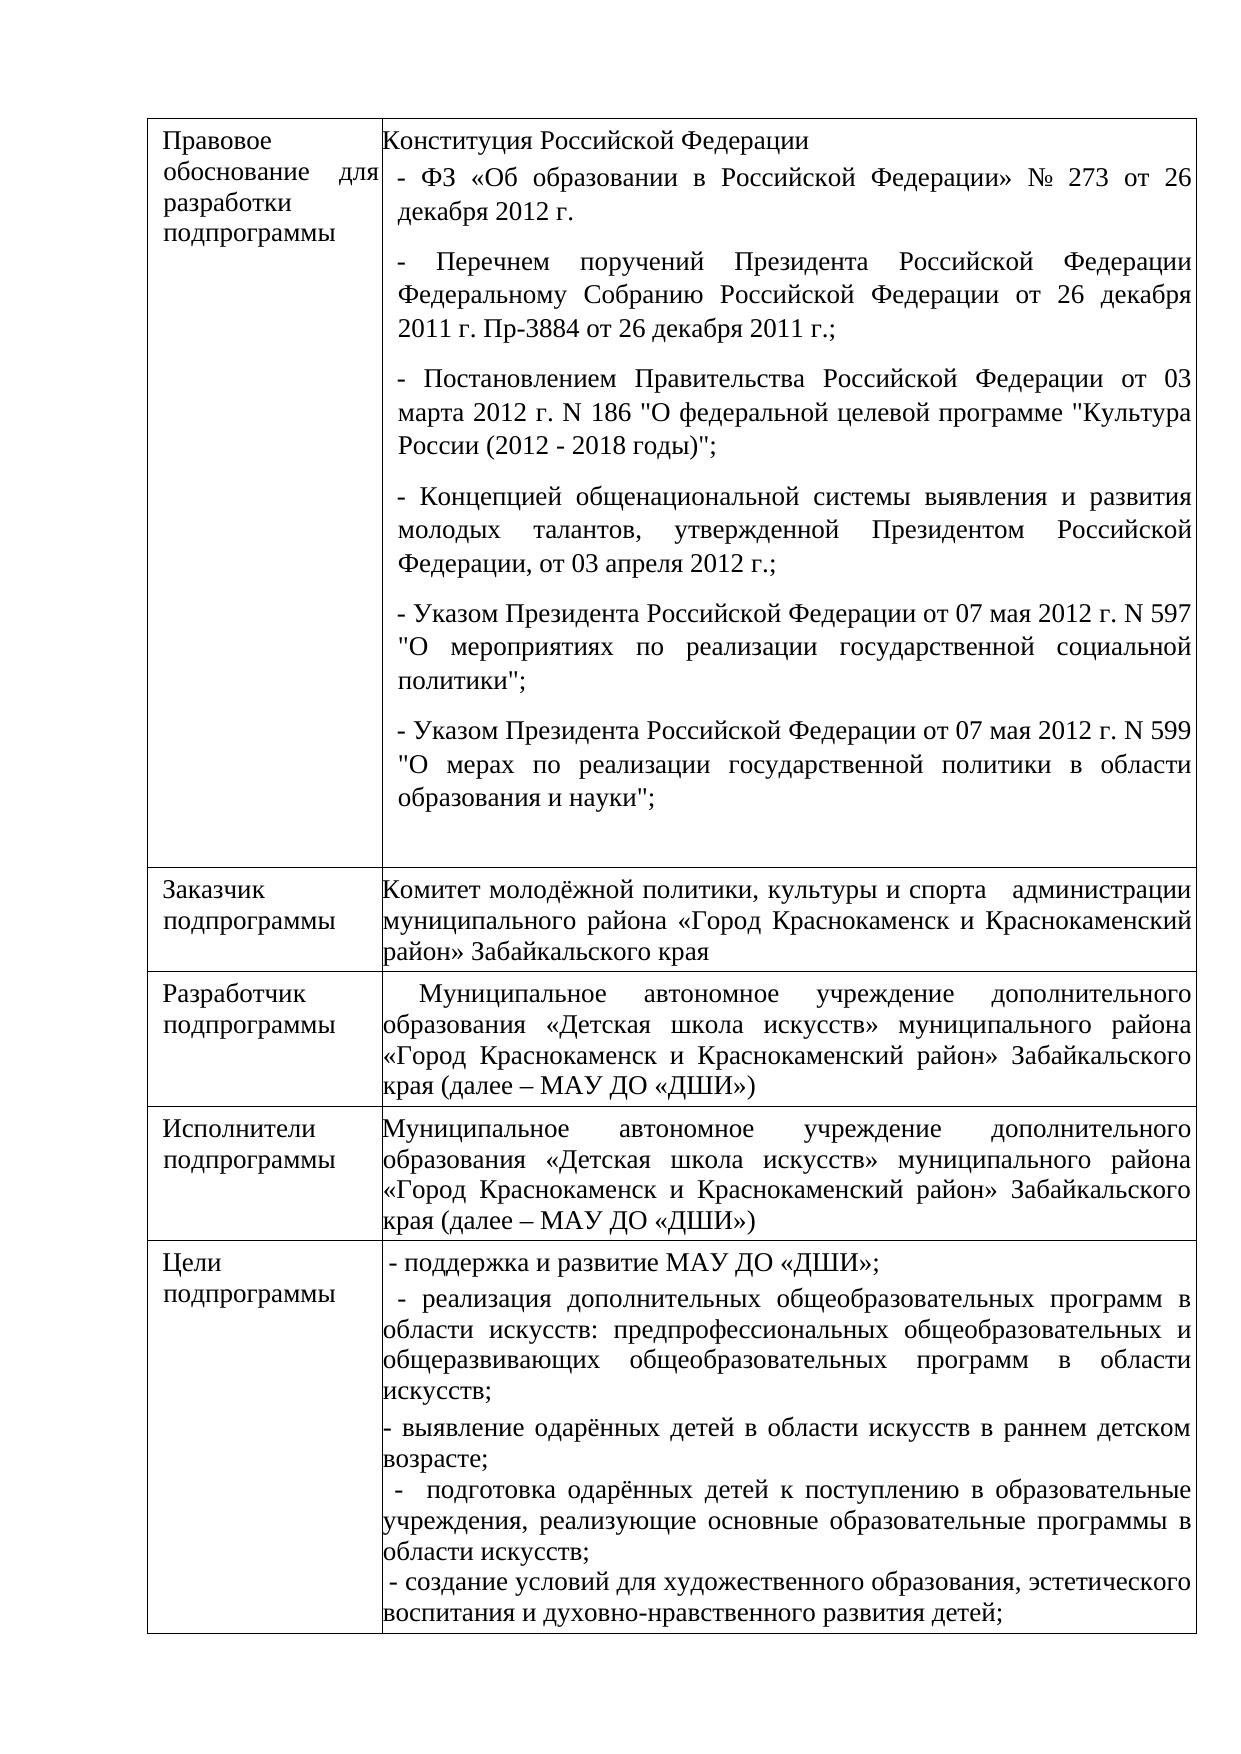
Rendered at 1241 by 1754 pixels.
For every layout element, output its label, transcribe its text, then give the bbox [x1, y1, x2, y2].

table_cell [383, 1241, 1196, 1633]
table_cell Конституция Российской Федерации - ФЗ «Об образовании в Российской Федерации» № 273 от 26 декабря 2012 г. - Перечнем поручений Президента Российской Федерации Федеральному Собранию Российской Федерации от 26 декабря 2011 г. Пр-3884 от 26 декабря 2011 г.; - Постановлением Правительства Российской Федерации от 03 марта 2012 г. N 186 "О федеральной целевой программе "Культура России (2012 - 2018 годы)"; - Концепцией общенациональной системы выявления и развития молодых талантов, утвержденной Президентом Российской Федерации, от 03 апреля 2012 г.; - Указом Президента Российской Федерации от 07 мая 2012 г. N 597 "О мероприятиях по реализации государственной социальной политики"; - Указом Президента Российской Федерации от 07 мая 2012 г. N 599 "О мерах по реализации государственной политики в области образования и науки"; [383, 119, 1196, 867]
table_cell Цели подпрограммы [148, 1241, 382, 1633]
table_cell Исполнители подпрограммы [148, 1107, 382, 1240]
table_cell Заказчик подпрограммы [148, 868, 382, 971]
table_cell Разработчик подпрограммы [148, 972, 382, 1106]
table_cell Правовое обоснование для разработки подпрограммы [148, 119, 382, 867]
table_cell Муниципальное автономное учреждение дополнительного образования «Детская школа искусств» муниципального района «Город Краснокаменск и Краснокаменский район» Забайкальского края (далее – МАУ ДО «ДШИ») [383, 1107, 1196, 1240]
table_cell Муниципальное автономное учреждение дополнительного образования «Детская школа искусств» муниципального района «Город Краснокаменск и Краснокаменский район» Забайкальского края (далее – МАУ ДО «ДШИ») [383, 972, 1196, 1106]
table_cell Комитет молодёжной политики, культуры и спорта администрации муниципального района «Город Краснокаменск и Краснокаменский район» Забайкальского края [383, 868, 1196, 971]
